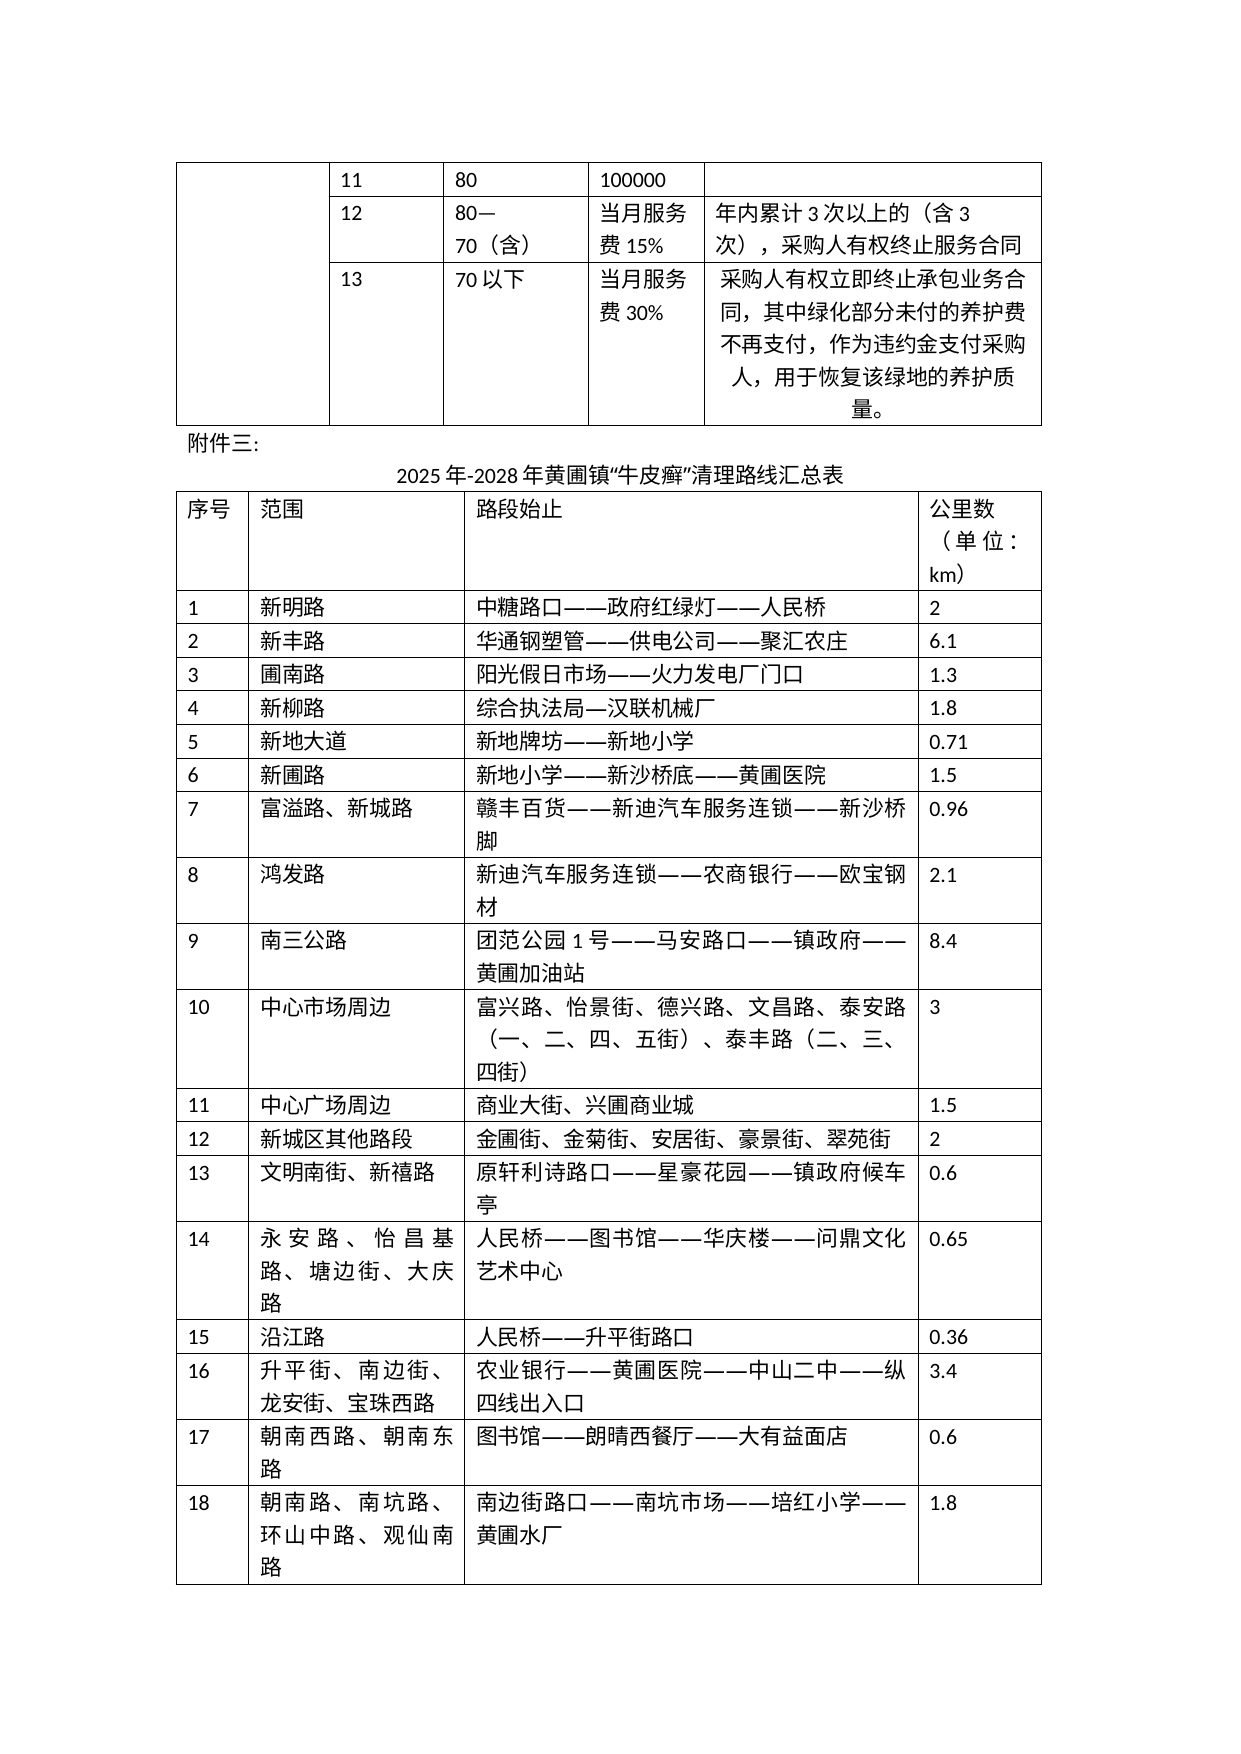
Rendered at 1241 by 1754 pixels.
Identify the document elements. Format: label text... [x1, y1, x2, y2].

table_cell 文明南街、新禧路 [249, 1156, 464, 1221]
table_cell 新地小学——新沙桥底——黄圃医院 [465, 759, 918, 791]
table_cell 0.71 [919, 725, 1041, 757]
table_cell 80 [444, 163, 588, 196]
table_cell 新柳路 [249, 691, 464, 724]
table_cell 团范公园1号——马安路口——镇政府——黄圃加油站 [465, 924, 918, 989]
table_cell 8.4 [919, 924, 1041, 989]
table_cell 13 [330, 263, 443, 425]
table_cell 3 [177, 658, 248, 690]
table_cell 100000 [589, 163, 704, 196]
table_cell 华通钢塑管——供电公司——聚汇农庄 [465, 624, 918, 657]
table_cell 中心市场周边 [249, 990, 464, 1088]
table_cell 综合执法局—汉联机械厂 [465, 691, 918, 724]
table_cell 当月服务费15% [589, 197, 704, 262]
table_cell 9 [177, 924, 248, 989]
table_cell 3 [919, 990, 1041, 1088]
table_cell 2 [177, 624, 248, 657]
table_cell 商业大街、兴圃商业城 [465, 1089, 918, 1121]
table_cell 1.5 [919, 1089, 1041, 1121]
table_cell 17 [177, 1420, 248, 1485]
table_cell 朝南路、南坑路、环山中路、观仙南路 [249, 1486, 464, 1583]
table_cell 当月服务费30% [589, 263, 704, 425]
table_cell 0.96 [919, 792, 1041, 857]
table_cell 0.65 [919, 1222, 1041, 1319]
table_cell 圃南路 [249, 658, 464, 690]
table_cell 16 [177, 1354, 248, 1419]
table_cell 15 [177, 1320, 248, 1353]
table_cell 12 [177, 1122, 248, 1155]
table_cell 金圃街、金菊街、安居街、豪景街、翠苑街 [465, 1122, 918, 1155]
table_cell 富溢路、新城路 [249, 792, 464, 857]
table_cell 1.8 [919, 691, 1041, 724]
table_cell 14 [177, 1222, 248, 1319]
table_cell 6 [177, 759, 248, 791]
table_cell 11 [330, 163, 443, 196]
table_cell 1.3 [919, 658, 1041, 690]
table_cell 朝南西路、朝南东路 [249, 1420, 464, 1485]
table_cell 0.6 [919, 1420, 1041, 1485]
table_cell 阳光假日市场——火力发电厂门口 [465, 658, 918, 690]
table_cell 新地牌坊——新地小学 [465, 725, 918, 757]
table_cell 6.1 [919, 624, 1041, 657]
text 附件三: [187, 426, 1053, 459]
table_cell 7 [177, 792, 248, 857]
table_cell 鸿发路 [249, 858, 464, 923]
table_cell 采购人有权立即终止承包业务合同，其中绿化部分未付的养护费不再支付，作为违约金支付采购人，用于恢复该绿地的养护质量。 [705, 263, 1041, 425]
table_cell 南三公路 [249, 924, 464, 989]
text 2025年-2028年黄圃镇“牛皮癣”清理路线汇总表 [187, 459, 1053, 491]
table_cell 1.5 [919, 759, 1041, 791]
table_cell 农业银行——黄圃医院——中山二中——纵四线出入口 [465, 1354, 918, 1419]
table_cell 赣丰百货——新迪汽车服务连锁——新沙桥脚 [465, 792, 918, 857]
table_cell 1.8 [919, 1486, 1041, 1583]
table_cell 10 [177, 990, 248, 1088]
table_cell 永安路、怡昌基路、塘边街、大庆路 [249, 1222, 464, 1319]
table_cell 年内累计3次以上的（含3次），采购人有权终止服务合同 [705, 197, 1041, 262]
table_cell 2.1 [919, 858, 1041, 923]
table_cell 新明路 [249, 591, 464, 623]
table_cell 人民桥——图书馆——华庆楼——问鼎文化艺术中心 [465, 1222, 918, 1319]
table_header 路段始止 [465, 492, 918, 590]
table_cell 原轩利诗路口——星豪花园——镇政府候车亭 [465, 1156, 918, 1221]
table_cell 18 [177, 1486, 248, 1583]
table_cell 新迪汽车服务连锁——农商银行——欧宝钢材 [465, 858, 918, 923]
table_cell 1 [177, 591, 248, 623]
table_cell 升平街、南边街、龙安街、宝珠西路 [249, 1354, 464, 1419]
table_cell 富兴路、怡景街、德兴路、文昌路、泰安路（一、二、四、五街）、泰丰路（二、三、四街） [465, 990, 918, 1088]
table_header 范围 [249, 492, 464, 590]
table_cell 0.6 [919, 1156, 1041, 1221]
table_cell 0.36 [919, 1320, 1041, 1353]
table_cell 12 [330, 197, 443, 262]
table_cell 新丰路 [249, 624, 464, 657]
table_cell 2 [919, 591, 1041, 623]
table_cell 南边街路口——南坑市场——培红小学——黄圃水厂 [465, 1486, 918, 1583]
table_cell 2 [919, 1122, 1041, 1155]
table_cell 图书馆——朗晴西餐厅——大有益面店 [465, 1420, 918, 1485]
table_cell 80—70（含） [444, 197, 588, 262]
table_cell 新地大道 [249, 725, 464, 757]
table_cell 新城区其他路段 [249, 1122, 464, 1155]
table_header 序号 [177, 492, 248, 590]
table_cell 3.4 [919, 1354, 1041, 1419]
table_cell 新圃路 [249, 759, 464, 791]
table_cell 沿江路 [249, 1320, 464, 1353]
table_cell 人民桥——升平街路口 [465, 1320, 918, 1353]
table_cell 70以下 [444, 263, 588, 425]
table_cell 13 [177, 1156, 248, 1221]
table_cell 11 [177, 1089, 248, 1121]
table_cell 中心广场周边 [249, 1089, 464, 1121]
table_cell 4 [177, 691, 248, 724]
table_cell 5 [177, 725, 248, 757]
table_header 公里数 （单位：km） [919, 492, 1041, 590]
table_cell 中糖路口——政府红绿灯——人民桥 [465, 591, 918, 623]
table_cell 8 [177, 858, 248, 923]
